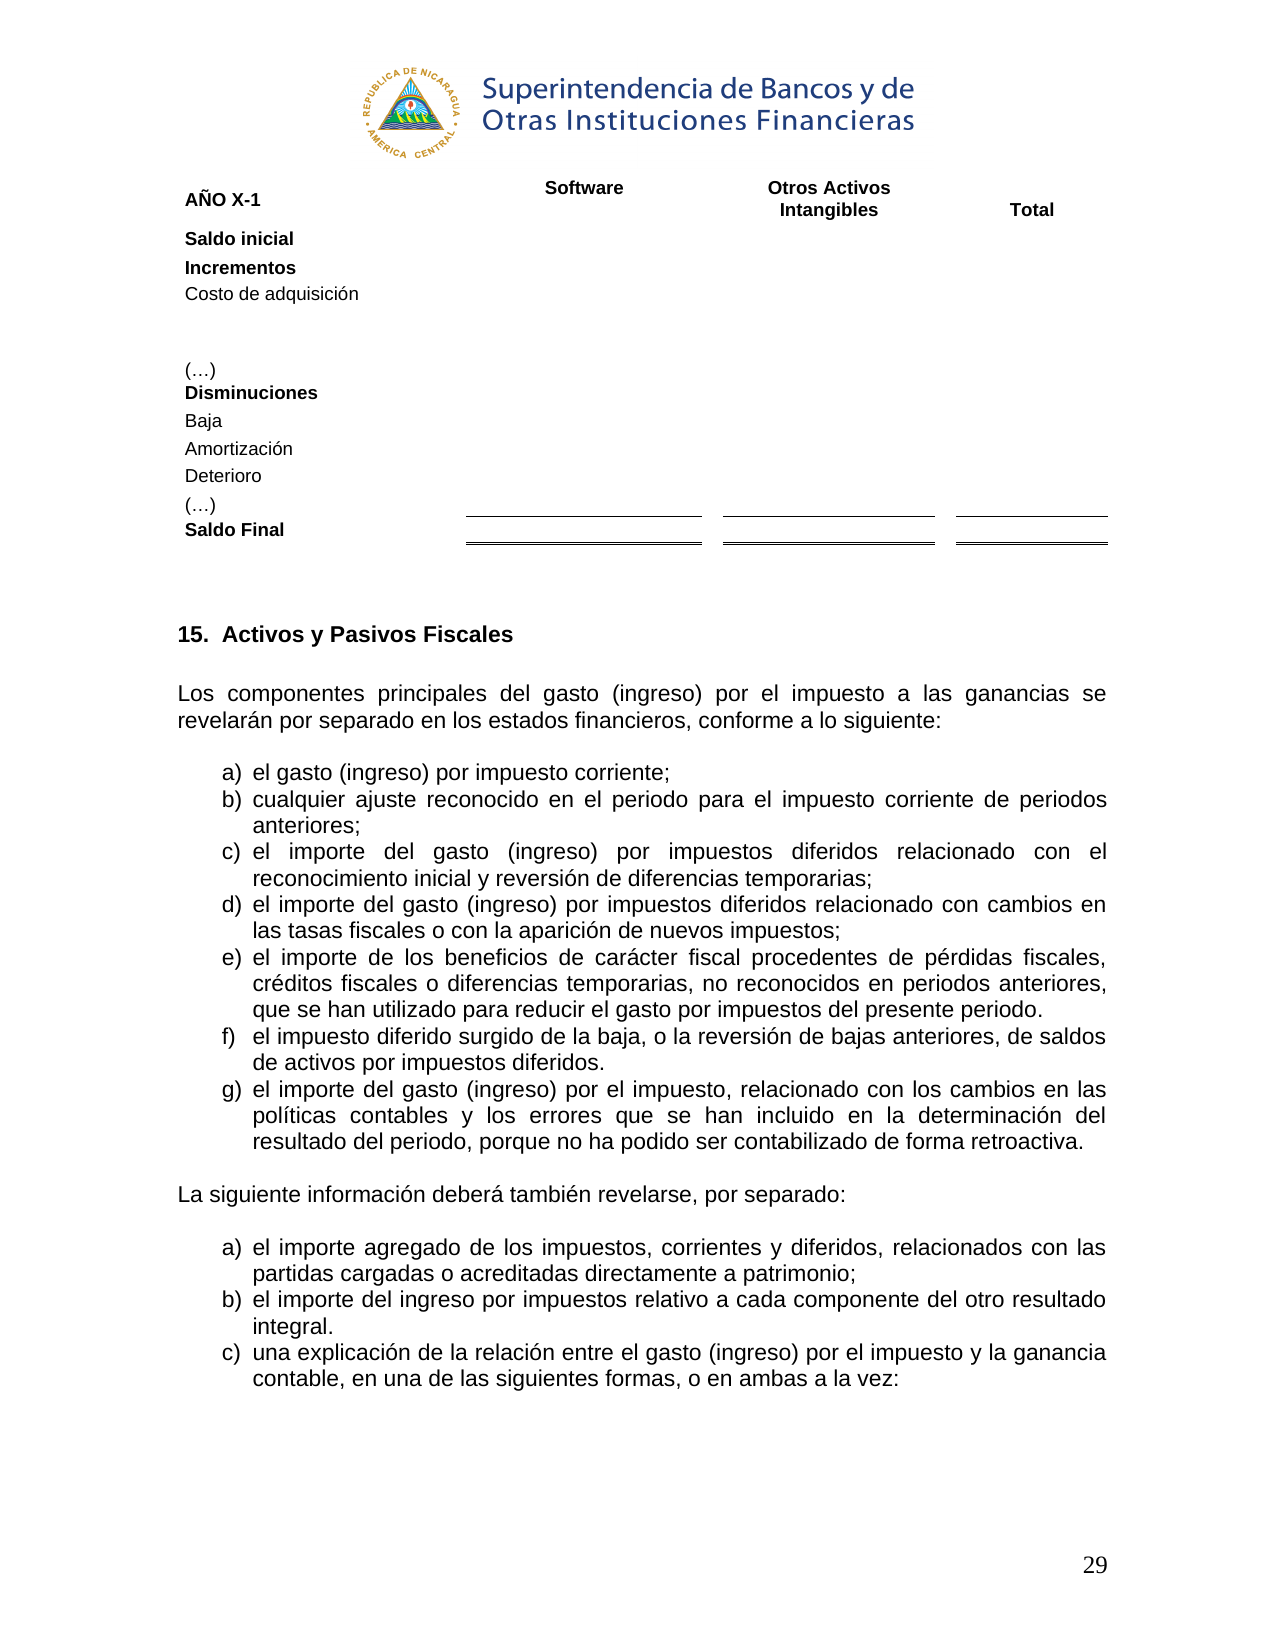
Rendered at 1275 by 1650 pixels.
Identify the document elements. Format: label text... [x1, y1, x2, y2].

subtitle Activos y Pasivos Fiscales [177, 621, 1107, 648]
list el impuesto diferido surgido de la baja, o la reversión de bajas anteriores, de saldos de activos por impuestos diferidos. [222, 1023, 1107, 1076]
text Los componentes principales del gasto (ingreso) por el impuesto a las ganancias se revelarán por separado en los estados financieros, conforme a lo siguiente: [177, 680, 1107, 733]
list cualquier ajuste reconocido en el periodo para el impuesto corriente de periodos anteriores; [222, 786, 1107, 838]
list el gasto (ingreso) por impuesto corriente; [222, 759, 1107, 786]
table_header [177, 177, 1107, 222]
list el importe del ingreso por impuestos relativo a cada componente del otro resultado integral. [222, 1286, 1107, 1339]
list una explicación de la relación entre el gasto (ingreso) por el impuesto y la ganancia contable, en una de las siguientes formas, o en ambas a la vez: [222, 1339, 1107, 1392]
picture [350, 56, 935, 169]
list el importe del gasto (ingreso) por impuestos diferidos relacionado con el reconocimiento inicial y reversión de diferencias temporarias; [222, 838, 1107, 891]
list el importe del gasto (ingreso) por impuestos diferidos relacionado con cambios en las tasas fiscales o con la aparición de nuevos impuestos; [222, 891, 1107, 944]
list el importe agregado de los impuestos, corrientes y diferidos, relacionados con las partidas cargadas o acreditadas directamente a patrimonio; [222, 1234, 1107, 1286]
list el importe de los beneficios de carácter fiscal procedentes de pérdidas fiscales, créditos fiscales o diferencias temporarias, no reconocidos en periodos anteriores, que se han utilizado para reducir el gasto por impuestos del presente periodo. [222, 944, 1107, 1023]
text La siguiente información deberá también revelarse, por separado: [177, 1181, 1107, 1207]
list el importe del gasto (ingreso) por el impuesto, relacionado con los cambios en las políticas contables y los errores que se han incluido en la determinación del resultado del periodo, porque no ha podido ser contabilizado de forma retroactiva. [222, 1076, 1107, 1154]
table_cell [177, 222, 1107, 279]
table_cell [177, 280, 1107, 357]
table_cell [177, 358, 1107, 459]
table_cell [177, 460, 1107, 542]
